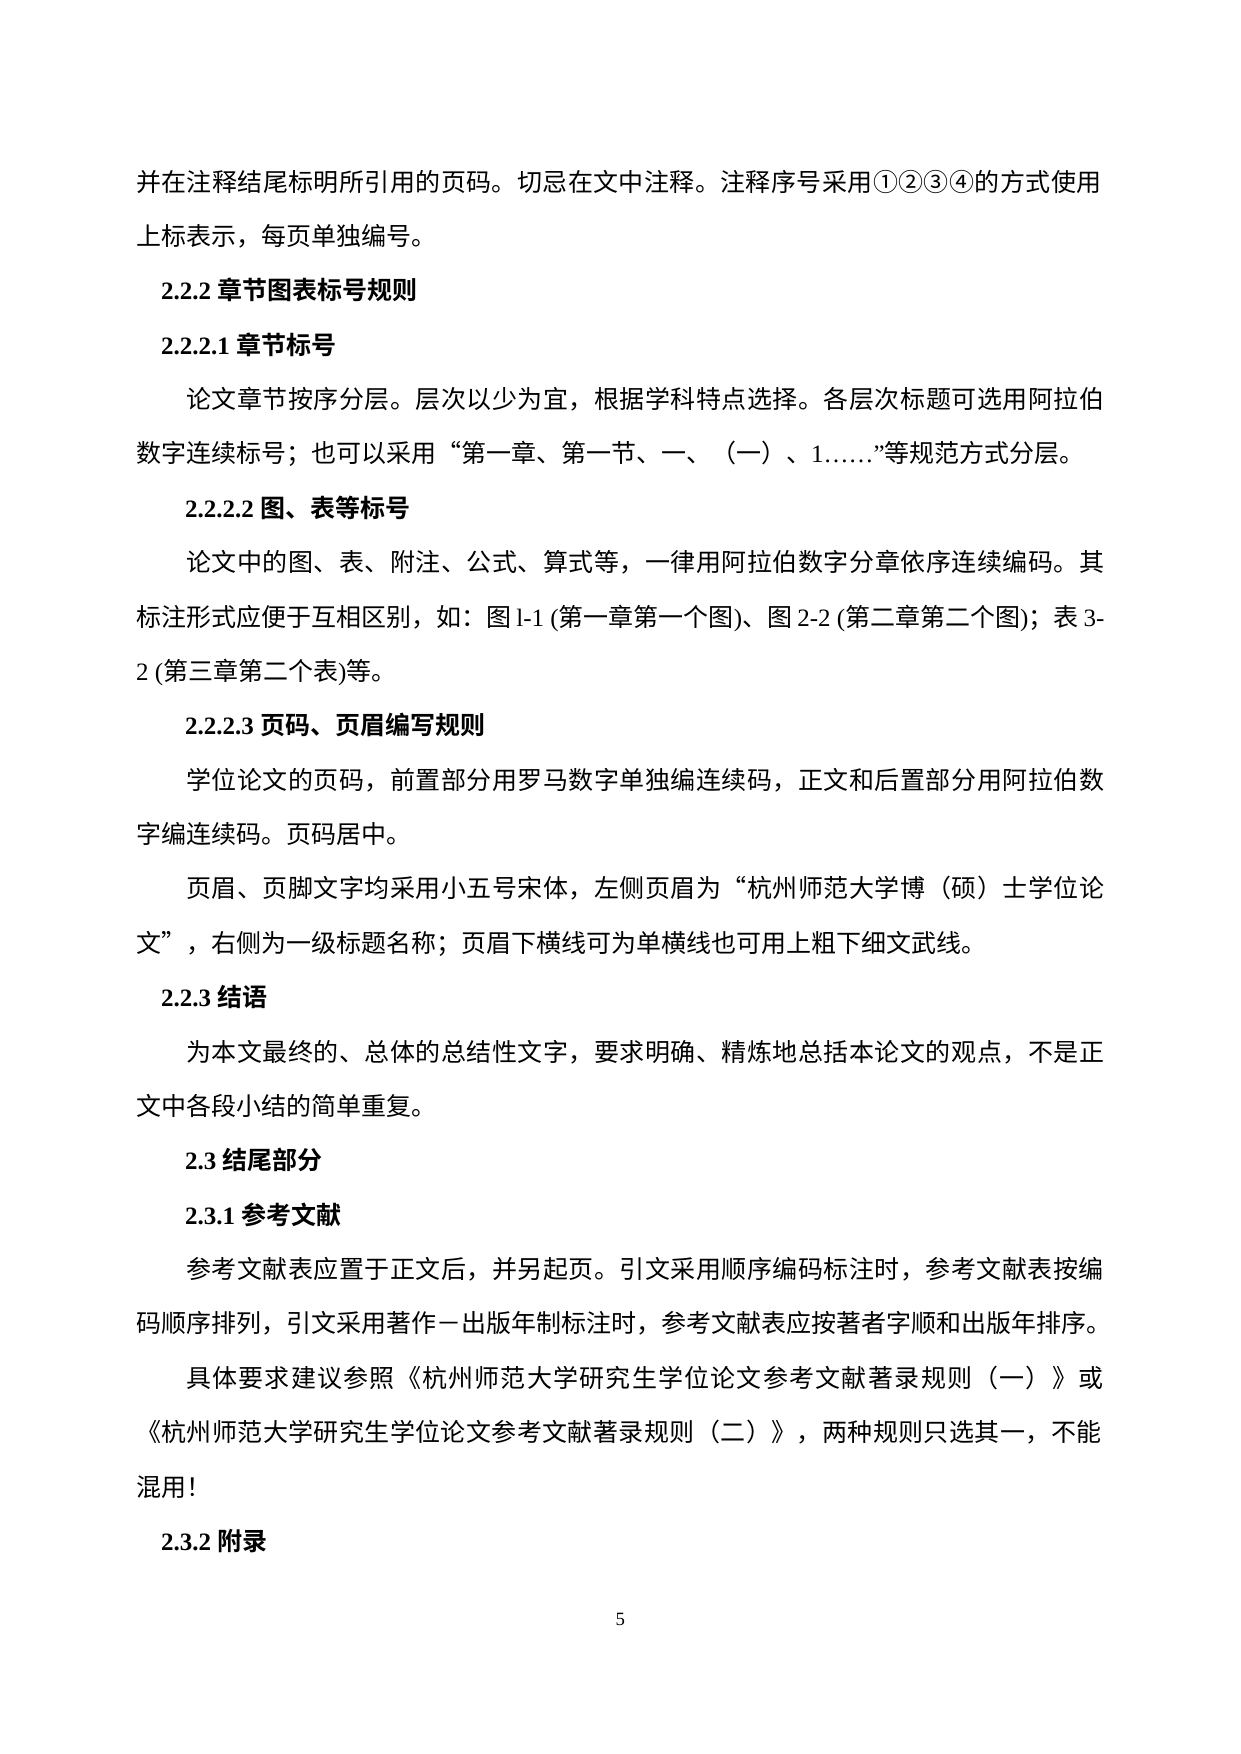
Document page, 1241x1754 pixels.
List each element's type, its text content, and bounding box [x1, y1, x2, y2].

list 2.2.2.1 章节标号 [136, 325, 1104, 361]
text 2.3.1 参考文献 [136, 1195, 1104, 1231]
text 2.3 结尾部分 [136, 1141, 1104, 1177]
text 2.2.2.3 页码、页眉编写规则 [136, 706, 1104, 742]
list 2.2.2 章节图表标号规则 [136, 271, 1104, 307]
text 论文中的图、表、附注、公式、算式等，一律用阿拉伯数字分章依序连续编码。其标注形式应便于互相区别，如：图l-1 (第一章第一个图)、图2-2 (第二章第二个图)；表3-2 (第三章第二个表)等。 [136, 543, 1104, 688]
list 参考文献表应置于正文后，并另起页。引文采用顺序编码标注时，参考文献表按编码顺序排列，引文采用著作－出版年制标注时，参考文献表应按著者字顺和出版年排序。 [136, 1249, 1104, 1340]
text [136, 162, 1104, 253]
list 为本文最终的、总体的总结性文字，要求明确、精炼地总括本论文的观点，不是正文中各段小结的简单重复。 [136, 1032, 1104, 1123]
text 2.2.2.2 图、表等标号 [136, 488, 1104, 524]
list 2.2.3 结语 [136, 978, 1104, 1014]
list 2.3.2 附录 [136, 1521, 1104, 1558]
list 页眉、页脚文字均采用小五号宋体，左侧页眉为“杭州师范大学博（硕）士学位论文”，右侧为一级标题名称；页眉下横线可为单横线也可用上粗下细文武线。 [136, 869, 1104, 959]
list 具体要求建议参照《杭州师范大学研究生学位论文参考文献著录规则（一）》或《杭州师范大学研究生学位论文参考文献著录规则（二）》，两种规则只选其一，不能混用！ [136, 1358, 1104, 1503]
text 论文章节按序分层。层次以少为宜，根据学科特点选择。各层次标题可选用阿拉伯数字连续标号；也可以采用“第一章、第一节、一、（一）、1……”等规范方式分层。 [136, 379, 1104, 470]
list 学位论文的页码，前置部分用罗马数字单独编连续码，正文和后置部分用阿拉伯数字编连续码。页码居中。 [136, 760, 1104, 851]
